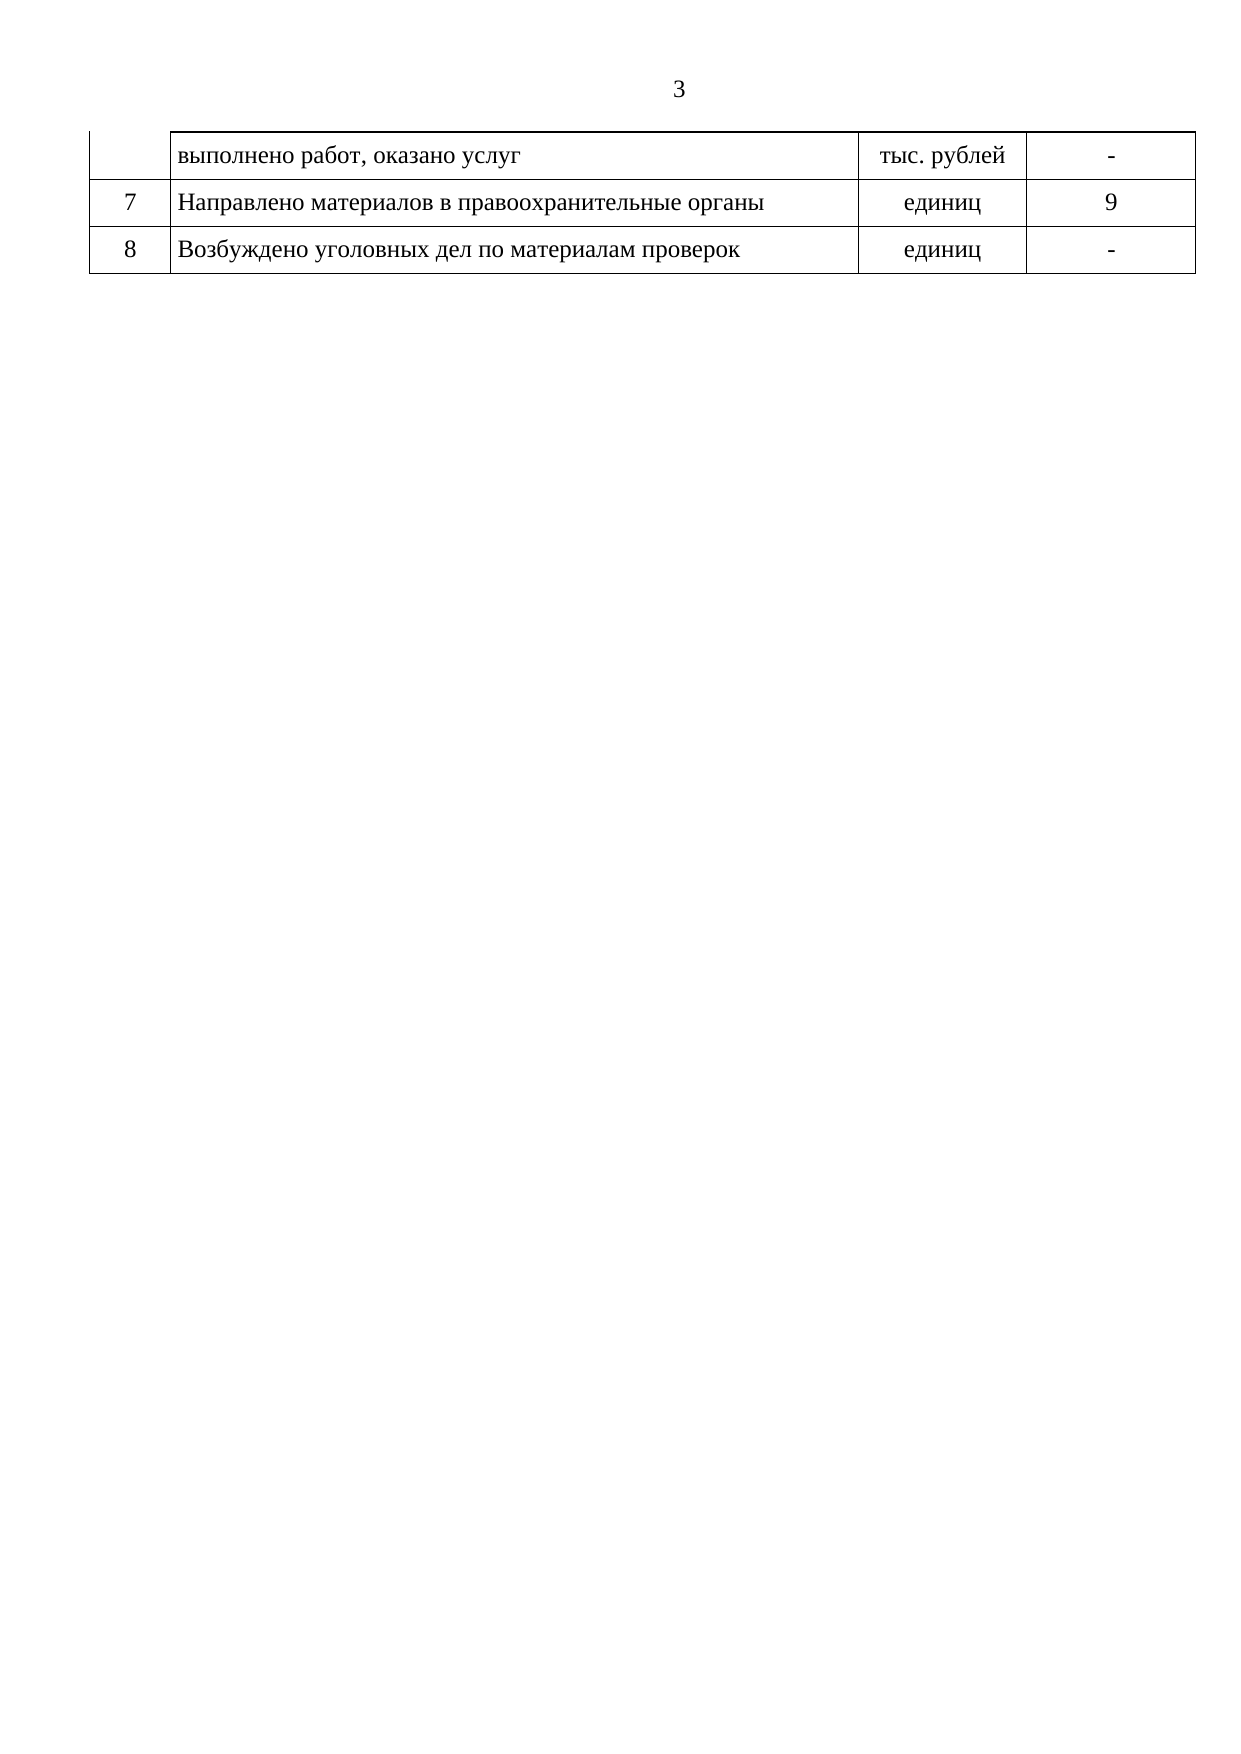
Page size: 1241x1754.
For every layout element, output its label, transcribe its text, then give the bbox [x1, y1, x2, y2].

table_cell 9 [1027, 180, 1195, 226]
table_cell 8 [90, 227, 170, 273]
table_cell Возбуждено уголовных дел по материалам проверок [171, 227, 858, 273]
table_cell - [1027, 227, 1195, 273]
table_cell - [1027, 133, 1195, 179]
table_cell единиц [859, 227, 1026, 273]
table_cell тыс. рублей [859, 133, 1026, 179]
table_cell 7 [90, 180, 170, 226]
table_cell Направлено материалов в правоохранительные органы [171, 180, 858, 226]
table_cell единиц [859, 180, 1026, 226]
table_cell выполнено работ, оказано услуг [171, 133, 858, 179]
